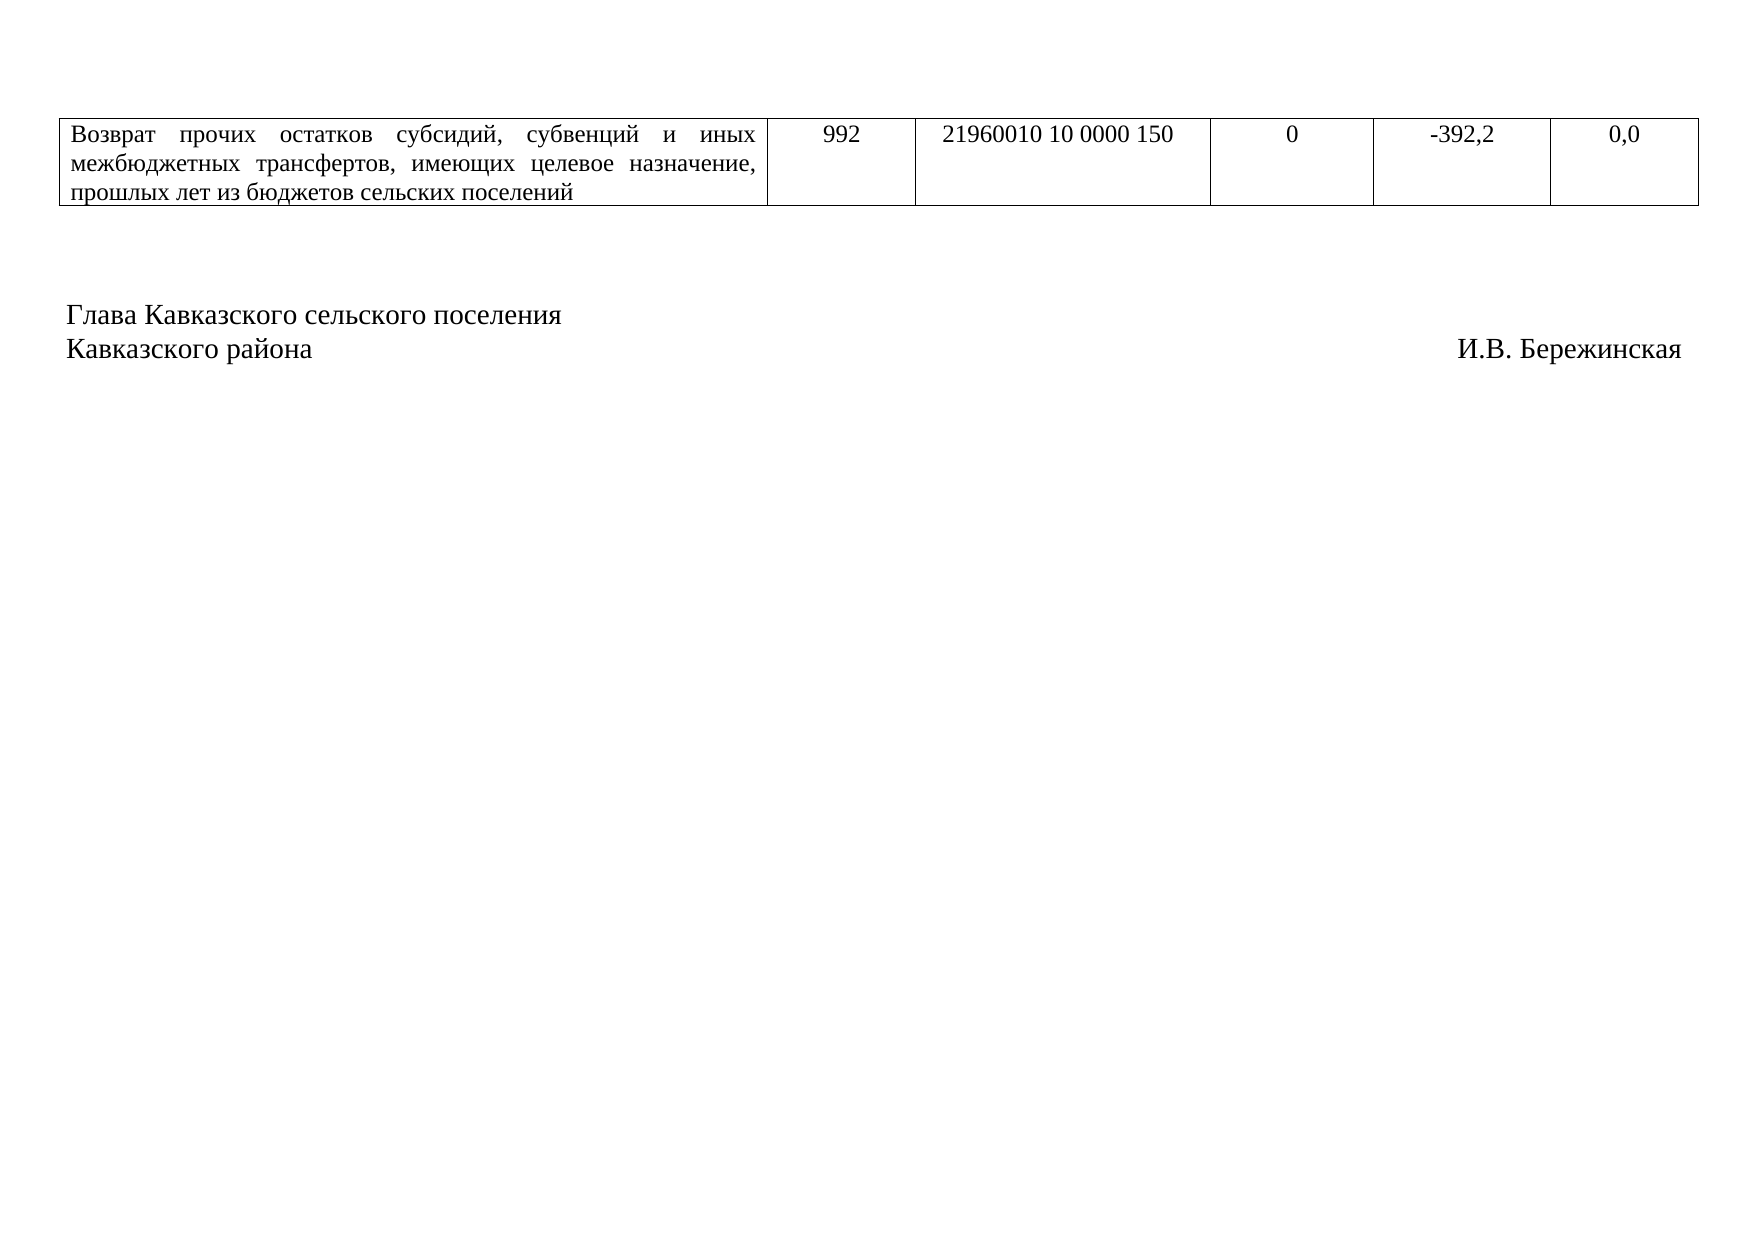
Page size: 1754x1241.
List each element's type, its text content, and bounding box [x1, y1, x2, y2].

table_cell 0,0 [1551, 119, 1698, 205]
table_cell Возврат прочих остатков субсидий, субвенций и иных межбюджетных трансфертов, имеющих целевое назначение, прошлых лет из бюджетов сельских поселений [60, 119, 767, 205]
table_cell 0 [1211, 119, 1373, 205]
table_cell 21960010 10 0000 150 [916, 119, 1210, 205]
list Кавказского района И.В. Бережинская [15, 331, 1695, 364]
list Глава Кавказского сельского поселения [15, 297, 1695, 331]
table_cell 992 [768, 119, 915, 205]
table_cell -392,2 [1374, 119, 1550, 205]
